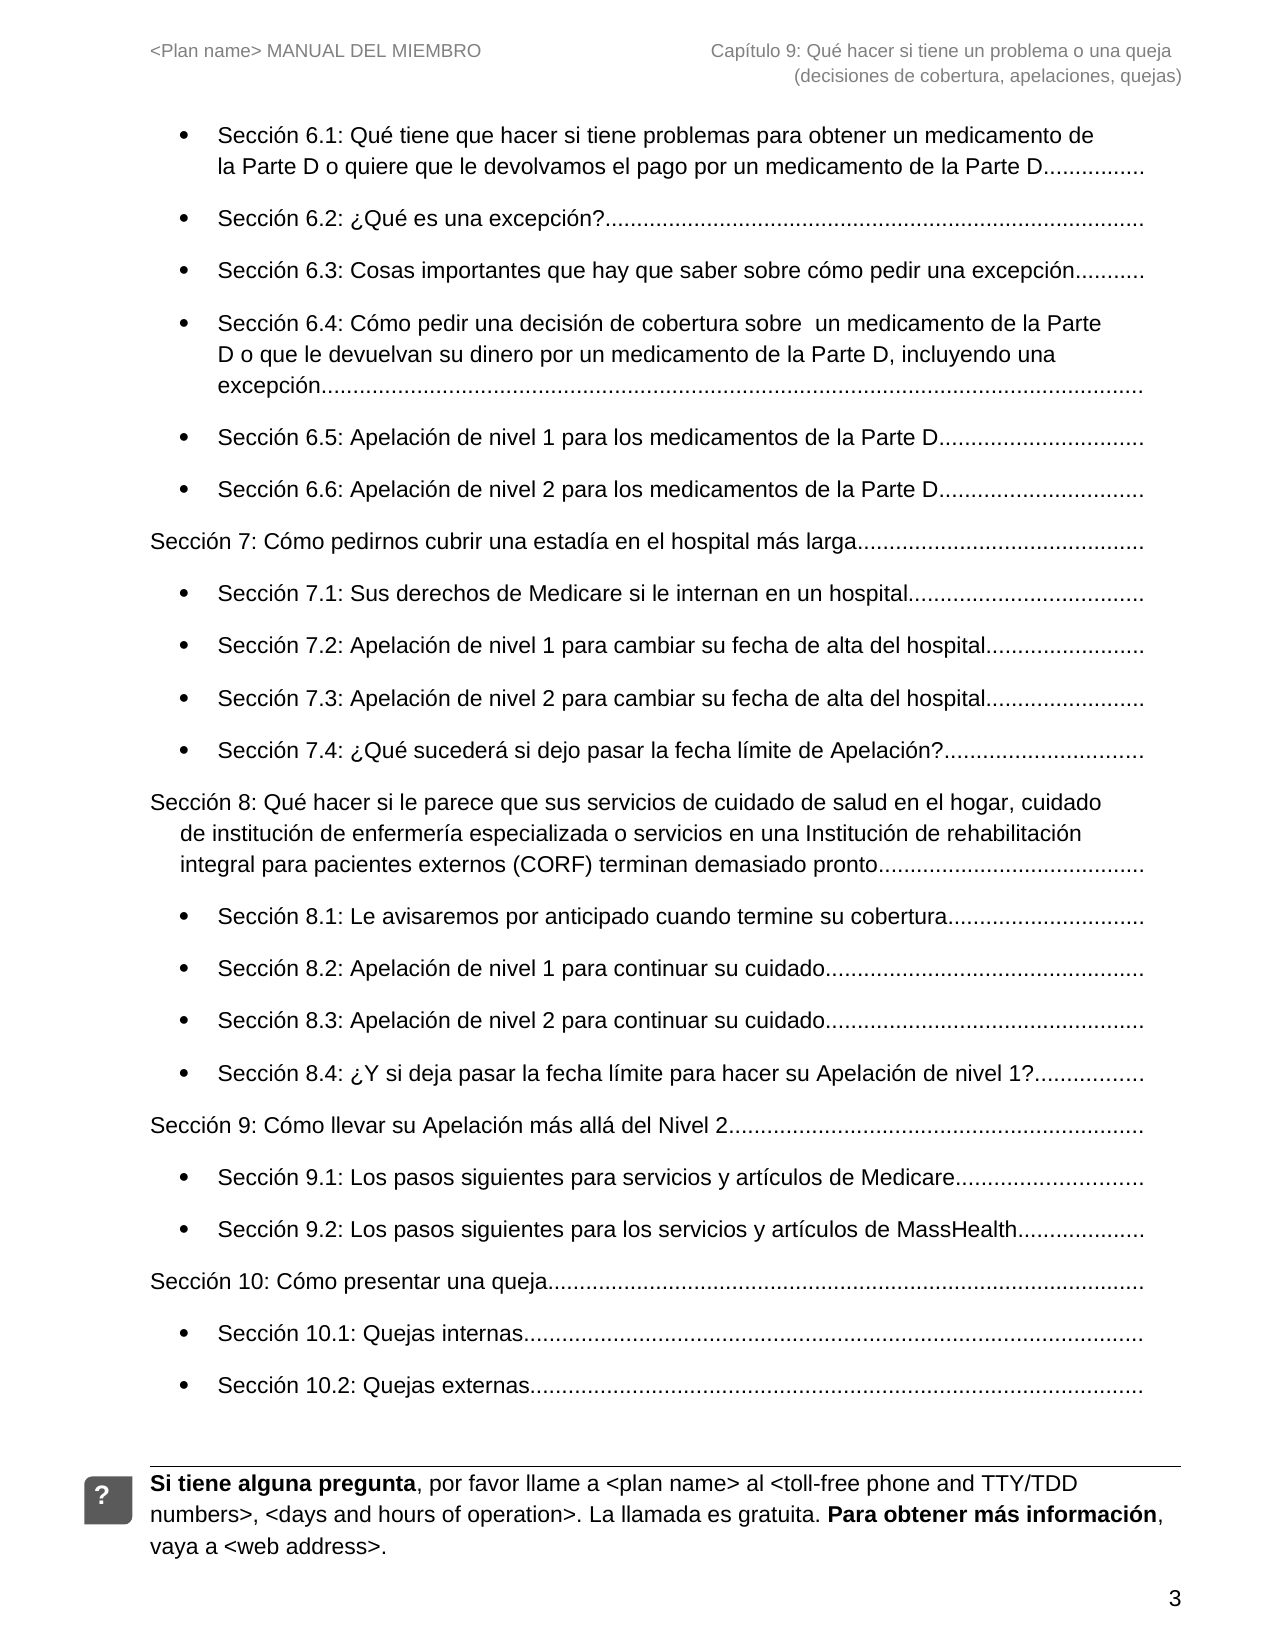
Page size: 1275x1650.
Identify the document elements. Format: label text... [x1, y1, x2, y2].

text Sección 9: Cómo llevar su Apelación más allá del Nivel 2 53 [150, 1108, 1106, 1139]
text  Sección 7.4: ¿Qué sucederá si dejo pasar la fecha límite de Apelación? 43 [180, 733, 1106, 764]
text  Sección 6.5: Apelación de nivel 1 para los medicamentos de la Parte D 34 [180, 421, 1106, 452]
text  Sección 7.2: Apelación de nivel 1 para cambiar su fecha de alta del hospital 40 [180, 629, 1106, 660]
text Sección 7: Cómo pedirnos cubrir una estadía en el hospital más larga 39 [150, 525, 1106, 556]
text  Sección 6.6: Apelación de nivel 2 para los medicamentos de la Parte D 37 [180, 473, 1106, 504]
text  Sección 7.3: Apelación de nivel 2 para cambiar su fecha de alta del hospital 42 [180, 681, 1106, 712]
text Sección 10: Cómo presentar una queja 54 [150, 1264, 1106, 1296]
text  Sección 8.4: ¿Y si deja pasar la fecha límite para hacer su Apelación de nivel 1? 50 [180, 1056, 1106, 1087]
text  Sección 6.3: Cosas importantes que hay que saber sobre cómo pedir una excepción 30 [180, 254, 1106, 285]
text  Sección 6.2: ¿Qué es una excepción? 29 [180, 202, 1106, 233]
text  Sección 10.2: Quejas externas 56 [180, 1368, 1106, 1400]
text  Sección 8.2: Apelación de nivel 1 para continuar su cuidado 47 [180, 952, 1106, 983]
text  Sección 8.3: Apelación de nivel 2 para continuar su cuidado 49 [180, 1004, 1106, 1035]
text  Sección 10.1: Quejas internas 56 [180, 1316, 1106, 1348]
text  Sección 6.1: Qué tiene que hacer si tiene problemas para obtener un medicamento de la Parte D o quiere que le devolvamos el pago por un medicamento de la Parte D 27 [180, 118, 1106, 181]
text  Sección 7.1: Sus derechos de Medicare si le internan en un hospital 39 [180, 577, 1106, 608]
text Sección 8: Qué hacer si le parece que sus servicios de cuidado de salud en el hogar, cuidado de institución de enfermería especializada o servicios en una Institución de rehabilitación integral para pacientes externos (CORF) terminan demasiado pronto 46 [150, 785, 1106, 879]
text  Sección 8.1: Le avisaremos por anticipado cuando termine su cobertura 46 [180, 900, 1106, 931]
text  Sección 9.1: Los pasos siguientes para servicios y artículos de Medicare 53 [180, 1160, 1106, 1191]
text  Sección 9.2: Los pasos siguientes para los servicios y artículos de MassHealth 53 [180, 1212, 1106, 1243]
text  Sección 6.4: Cómo pedir una decisión de cobertura sobre un medicamento de la Parte D o que le devuelvan su dinero por un medicamento de la Parte D, incluyendo una excepción 31 [180, 306, 1106, 400]
